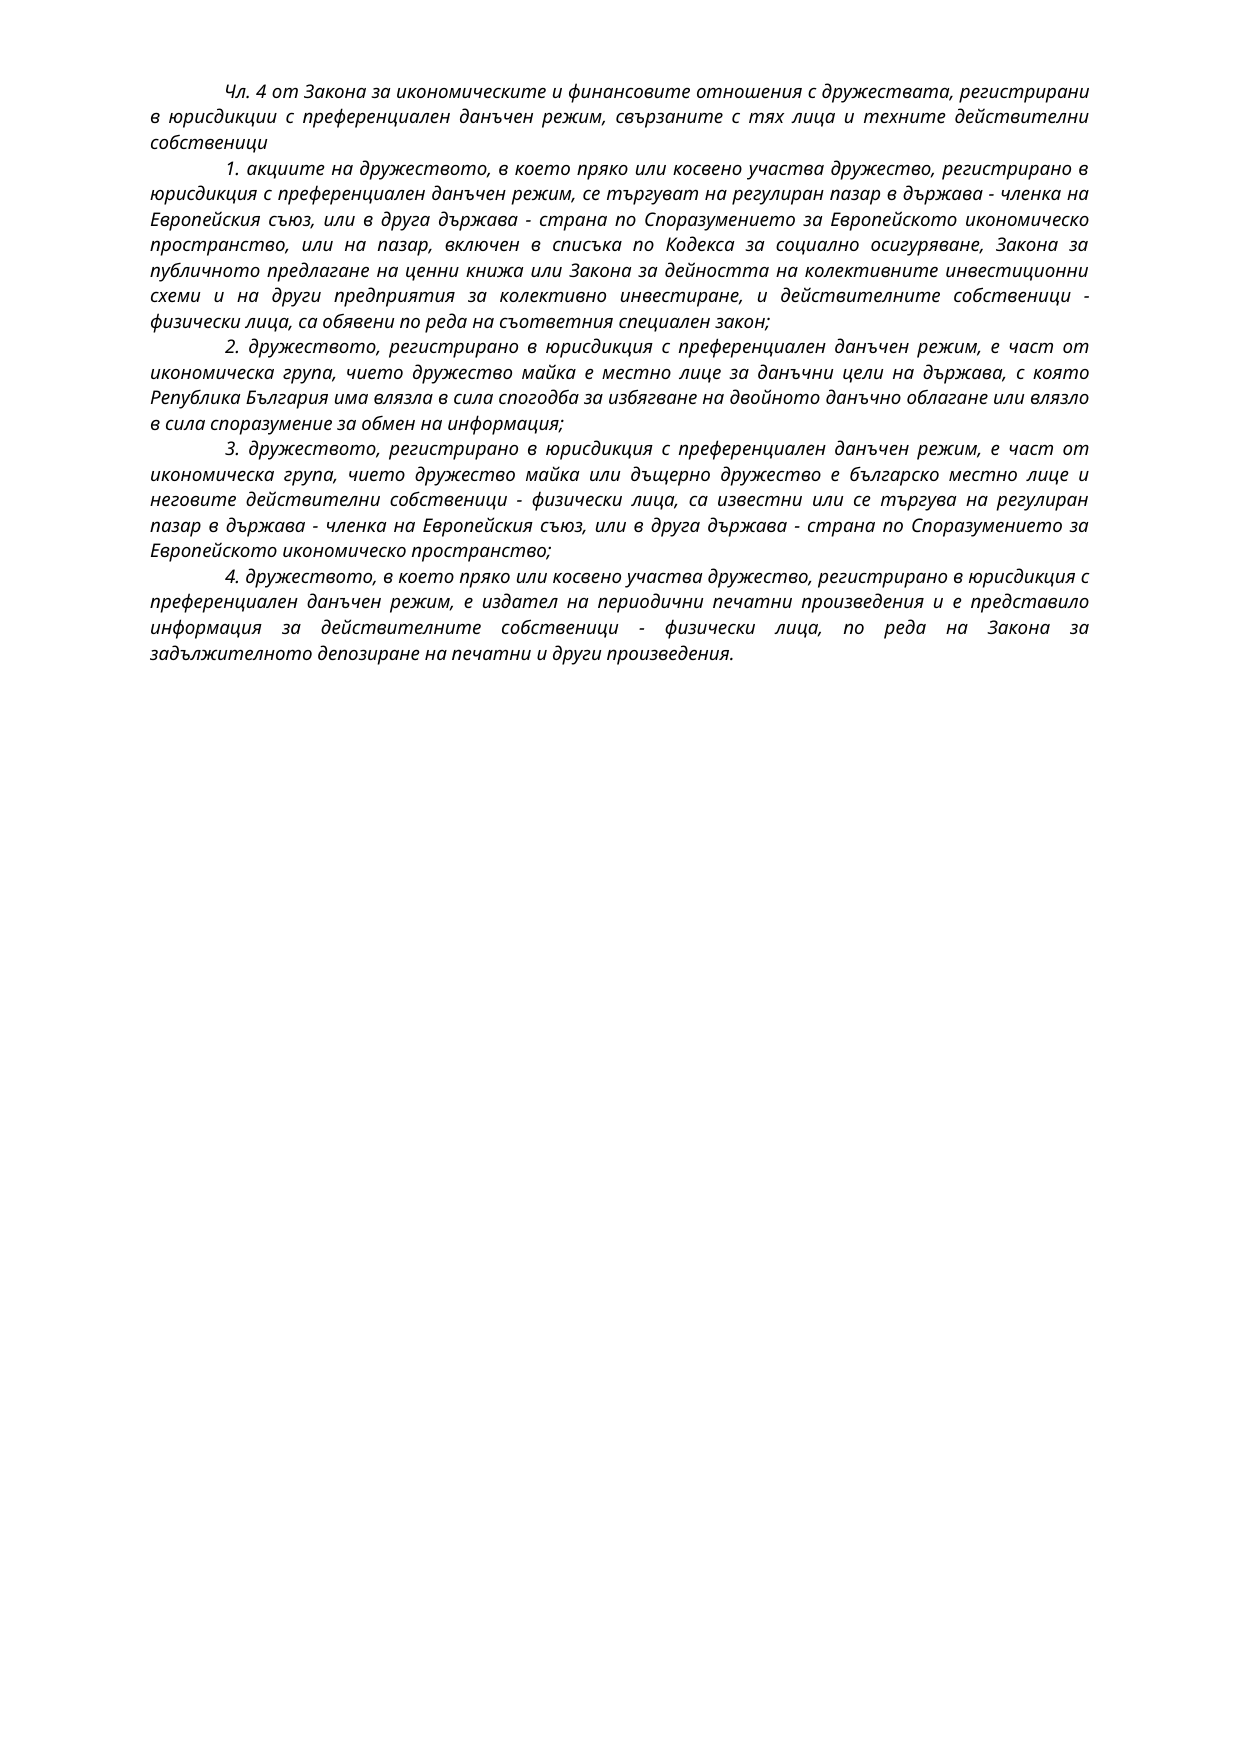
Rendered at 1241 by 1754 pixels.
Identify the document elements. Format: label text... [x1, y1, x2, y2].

text 2. дружеството, регистрирано в юрисдикция с преференциален данъчен режим, е част от икономическа група, чието дружество майка е местно лице за данъчни цели на държава, с която Република България има влязла в сила спогодба за избягване на двойното данъчно облагане или влязло в сила споразумение за обмен на информация; [150, 333, 1090, 436]
text 3. дружеството, регистрирано в юрисдикция с преференциален данъчен режим, е част от икономическа група, чието дружество майка или дъщерно дружество е българско местно лице и неговите действителни собственици - физически лица, са известни или се търгува на регулиран пазар в държава - членка на Европейския съюз, или в друга държава - страна по Споразумението за Европейското икономическо пространство; [150, 436, 1090, 563]
text Чл. 4 от Закона за икономическите и финансовите отношения с дружествата, регистрирани в юрисдикции с преференциален данъчен режим, свързаните с тях лица и техните действителни собственици [150, 78, 1090, 155]
text 4. дружеството, в което пряко или косвено участва дружество, регистрирано в юрисдикция с преференциален данъчен режим, е издател на периодични печатни произведения и е представило информация за действителните собственици - физически лица, по реда на Закона за задължителното депозиране на печатни и други произведения. [150, 563, 1090, 665]
text 1. акциите на дружеството, в което пряко или косвено участва дружество, регистрирано в юрисдикция с преференциален данъчен режим, се търгуват на регулиран пазар в държава - членка на Европейския съюз, или в друга държава - страна по Споразумението за Европейското икономическо пространство, или на пазар, включен в списъка по Кодекса за социално осигуряване, Закона за публичното предлагане на ценни книжа или Закона за дейността на колективните инвестиционни схеми и на други предприятия за колективно инвестиране, и действителните собственици - физически лица, са обявени по реда на съответния специален закон; [150, 155, 1090, 333]
